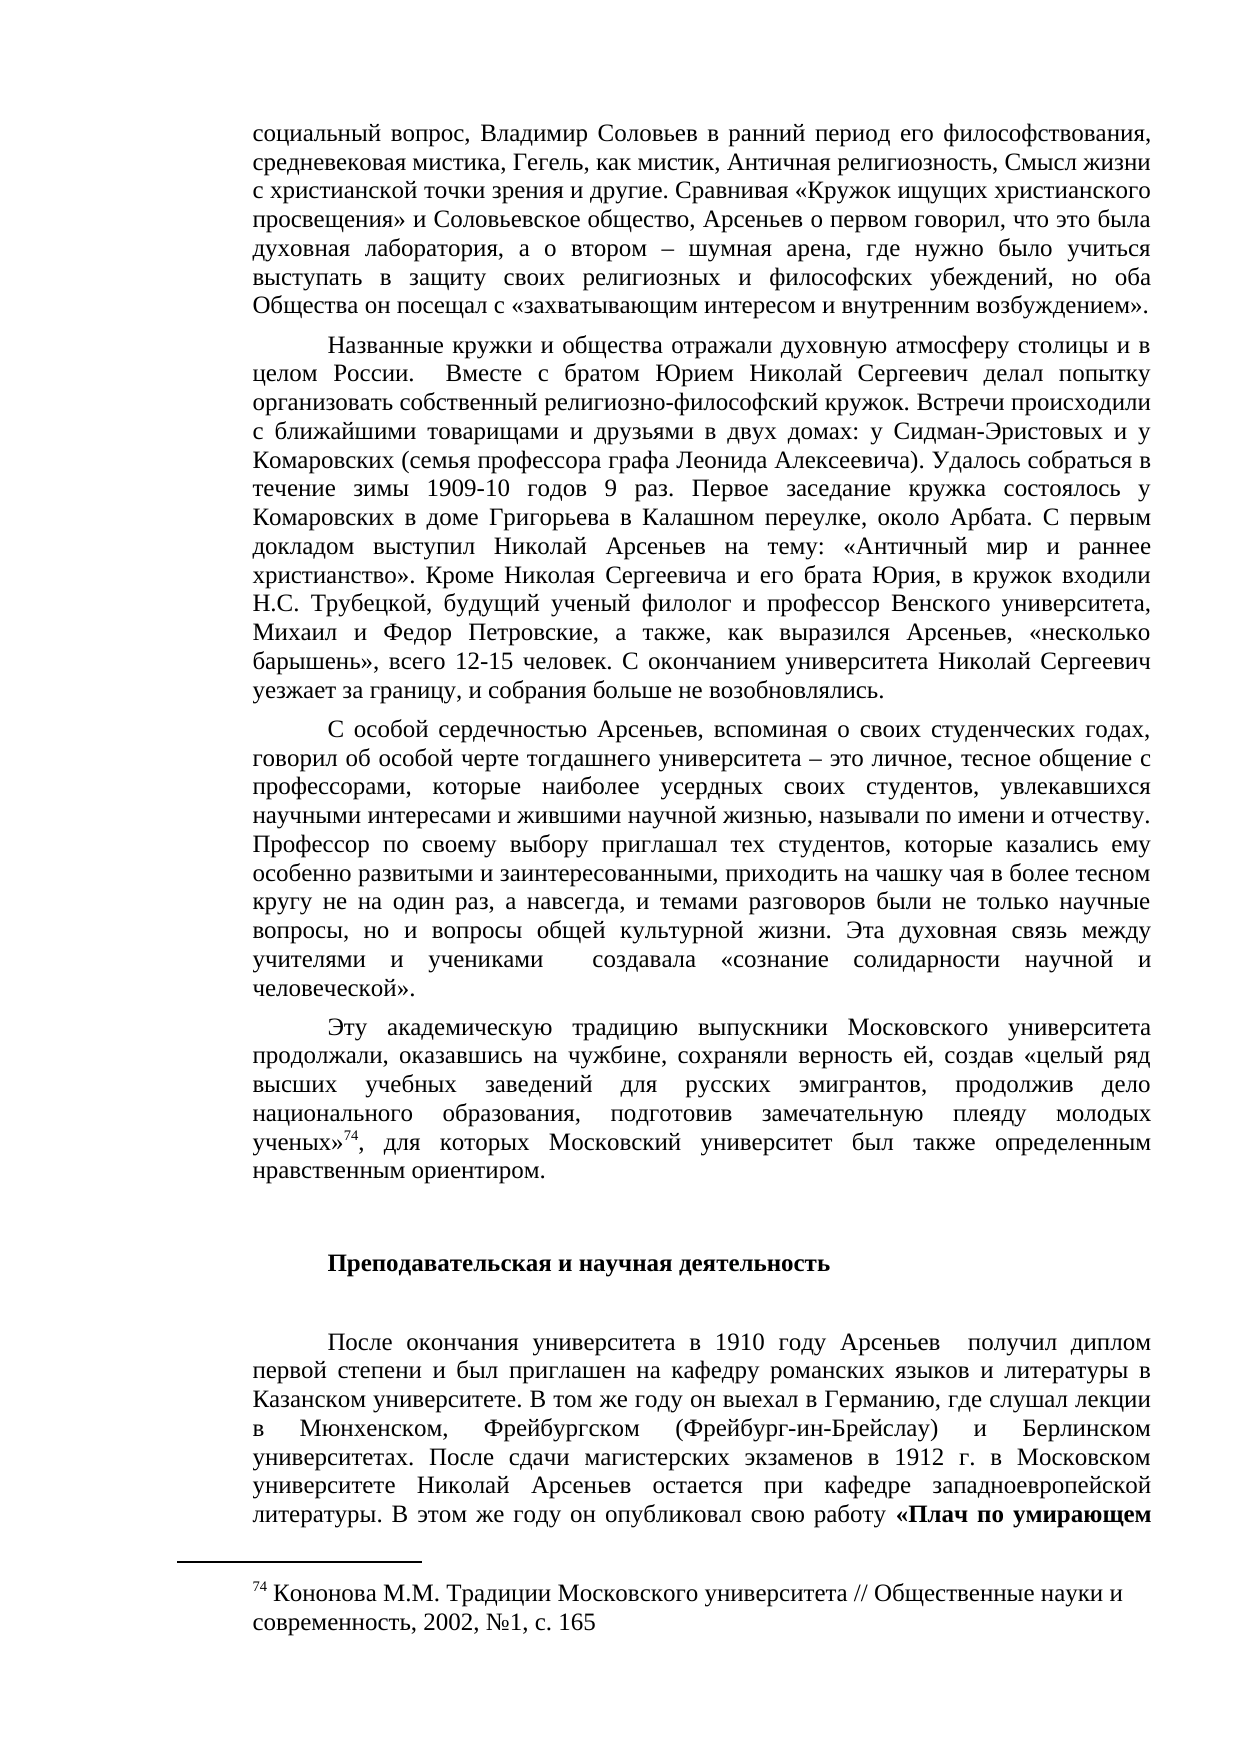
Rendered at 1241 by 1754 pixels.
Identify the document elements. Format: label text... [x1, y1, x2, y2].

text С особой сердечностью Арсеньев, вспоминая о своих студенческих годах, говорил об особой черте тогдашнего университета – это личное, тесное общение с профессорами, которые наиболее усердных своих студентов, увлекавшихся научными интересами и жившими научной жизнью, называли по имени и отчеству. Профессор по своему выбору приглашал тех студентов, которые казались ему особенно развитыми и заинтересованными, приходить на чашку чая в более тесном кругу не на один раз, а навсегда, и темами разговоров были не только научные вопросы, но и вопросы общей культурной жизни. Эта духовная связь между учителями и учениками создавала «сознание солидарности научной и человеческой». [252, 714, 1152, 1001]
text Названные кружки и общества отражали духовную атмосферу столицы и в целом России. Вместе с братом Юрием Николай Сергеевич делал попытку организовать собственный религиозно-философский кружок. Встречи происходили с ближайшими товарищами и друзьями в двух домах: у Сидман-Эристовых и у Комаровских (семья профессора графа Леонида Алексеевича). Удалось собраться в течение зимы 1909-10 годов 9 раз. Первое заседание кружка состоялось у Комаровских в доме Григорьева в Калашном переулке, около Арбата. С первым докладом выступил Николай Арсеньев на тему: «Античный мир и раннее христианство». Кроме Николая Сергеевича и его брата Юрия, в кружок входили Н.С. Трубецкой, будущий ученый филолог и профессор Венского университета, Михаил и Федор Петровские, а также, как выразился Арсеньев, «несколько барышень», всего 12-15 человек. С окончанием университета Николай Сергеевич уезжает за границу, и собрания больше не возобновлялись. [252, 330, 1152, 703]
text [252, 1327, 1152, 1528]
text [252, 118, 1152, 319]
text Эту академическую традицию выпускники Московского университета продолжали, оказавшись на чужбине, сохраняли верность ей, создав «целый ряд высших учебных заведений для русских эмигрантов, продолжив дело национального образования, подготовив замечательную плеяду молодых ученых», для которых Московский университет был также определенным нравственным ориентиром. [252, 1012, 1152, 1184]
subtitle Преподавательская и научная деятельность [252, 1248, 1152, 1277]
